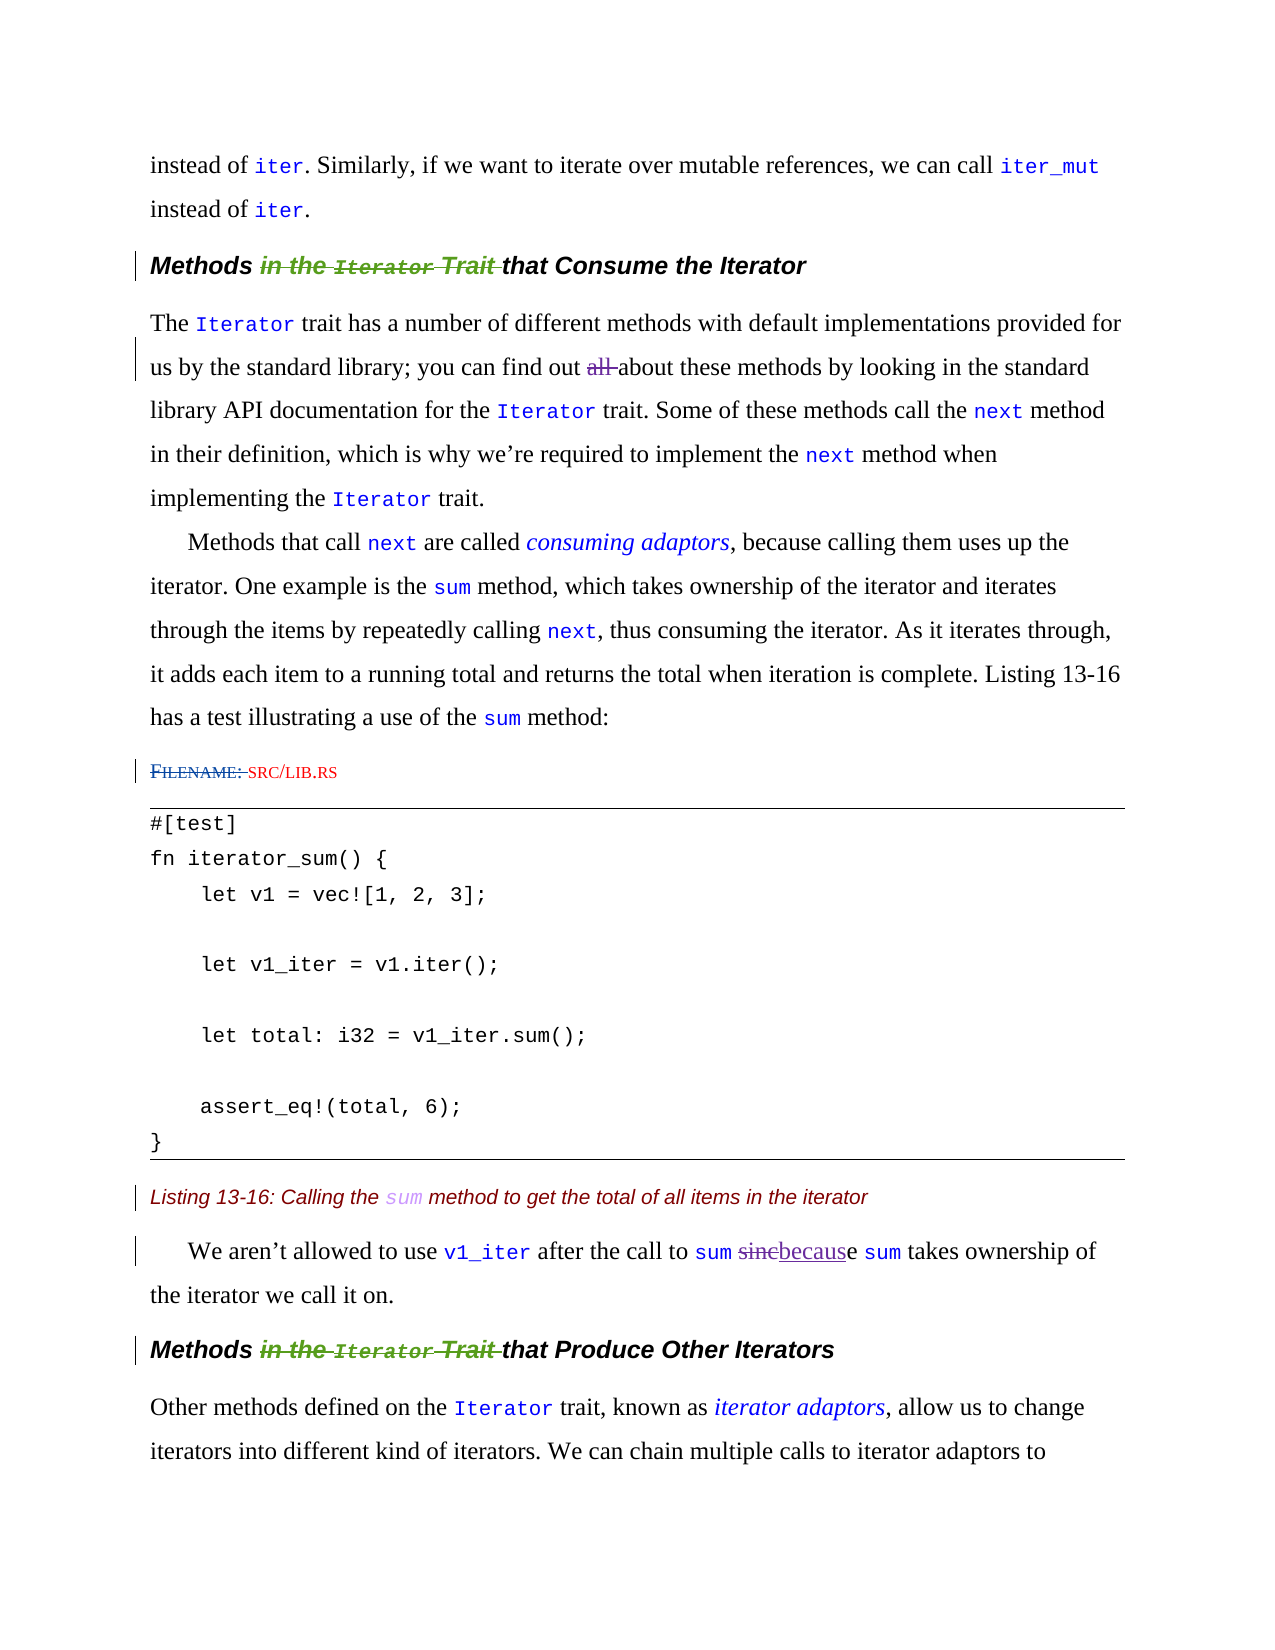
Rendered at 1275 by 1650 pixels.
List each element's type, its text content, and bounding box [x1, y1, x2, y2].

text The Iterator trait has a number of different methods with default implementations provided for us by the standard library; you can find out about these methods by looking in the standard library API documentation for the Iterator trait. Some of these methods call the next method in their definition, which is why we’re required to implement the next method when implementing the Iterator trait. [150, 308, 1125, 512]
text src/lib.rs [150, 759, 1125, 783]
list Listing 13-16: Calling the sum method to get the total of all items in the iterator [150, 1185, 1125, 1211]
text We aren’t allowed to use v1_iter after the call to sum e sum takes ownership of the iterator we call it on. [150, 1236, 1125, 1309]
text fn iterator_sum() { [150, 848, 1125, 872]
text let v1_iter = v1.iter(); [150, 954, 1125, 978]
text let v1 = vec![1, 2, 3]; [150, 884, 1125, 907]
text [150, 1392, 1125, 1465]
text #[test] [150, 809, 1125, 836]
text let total: i32 = v1_iter.sum(); [150, 1025, 1125, 1049]
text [150, 150, 1125, 223]
text Methods that call next are called consuming adaptors, because calling them uses up the iterator. One example is the sum method, which takes ownership of the iterator and iterates through the items by repeatedly calling next, thus consuming the iterator. As it iterates through, it adds each item to a running total and returns the total when iteration is complete. Listing 13-16 has a test illustrating a use of the sum method: [150, 527, 1125, 732]
text } [150, 1132, 1125, 1159]
text assert_eq!(total, 6); [150, 1096, 1125, 1120]
text Methods that Consume the Iterator [150, 251, 1125, 281]
text Methods that Produce Other Iterators [150, 1336, 1125, 1365]
